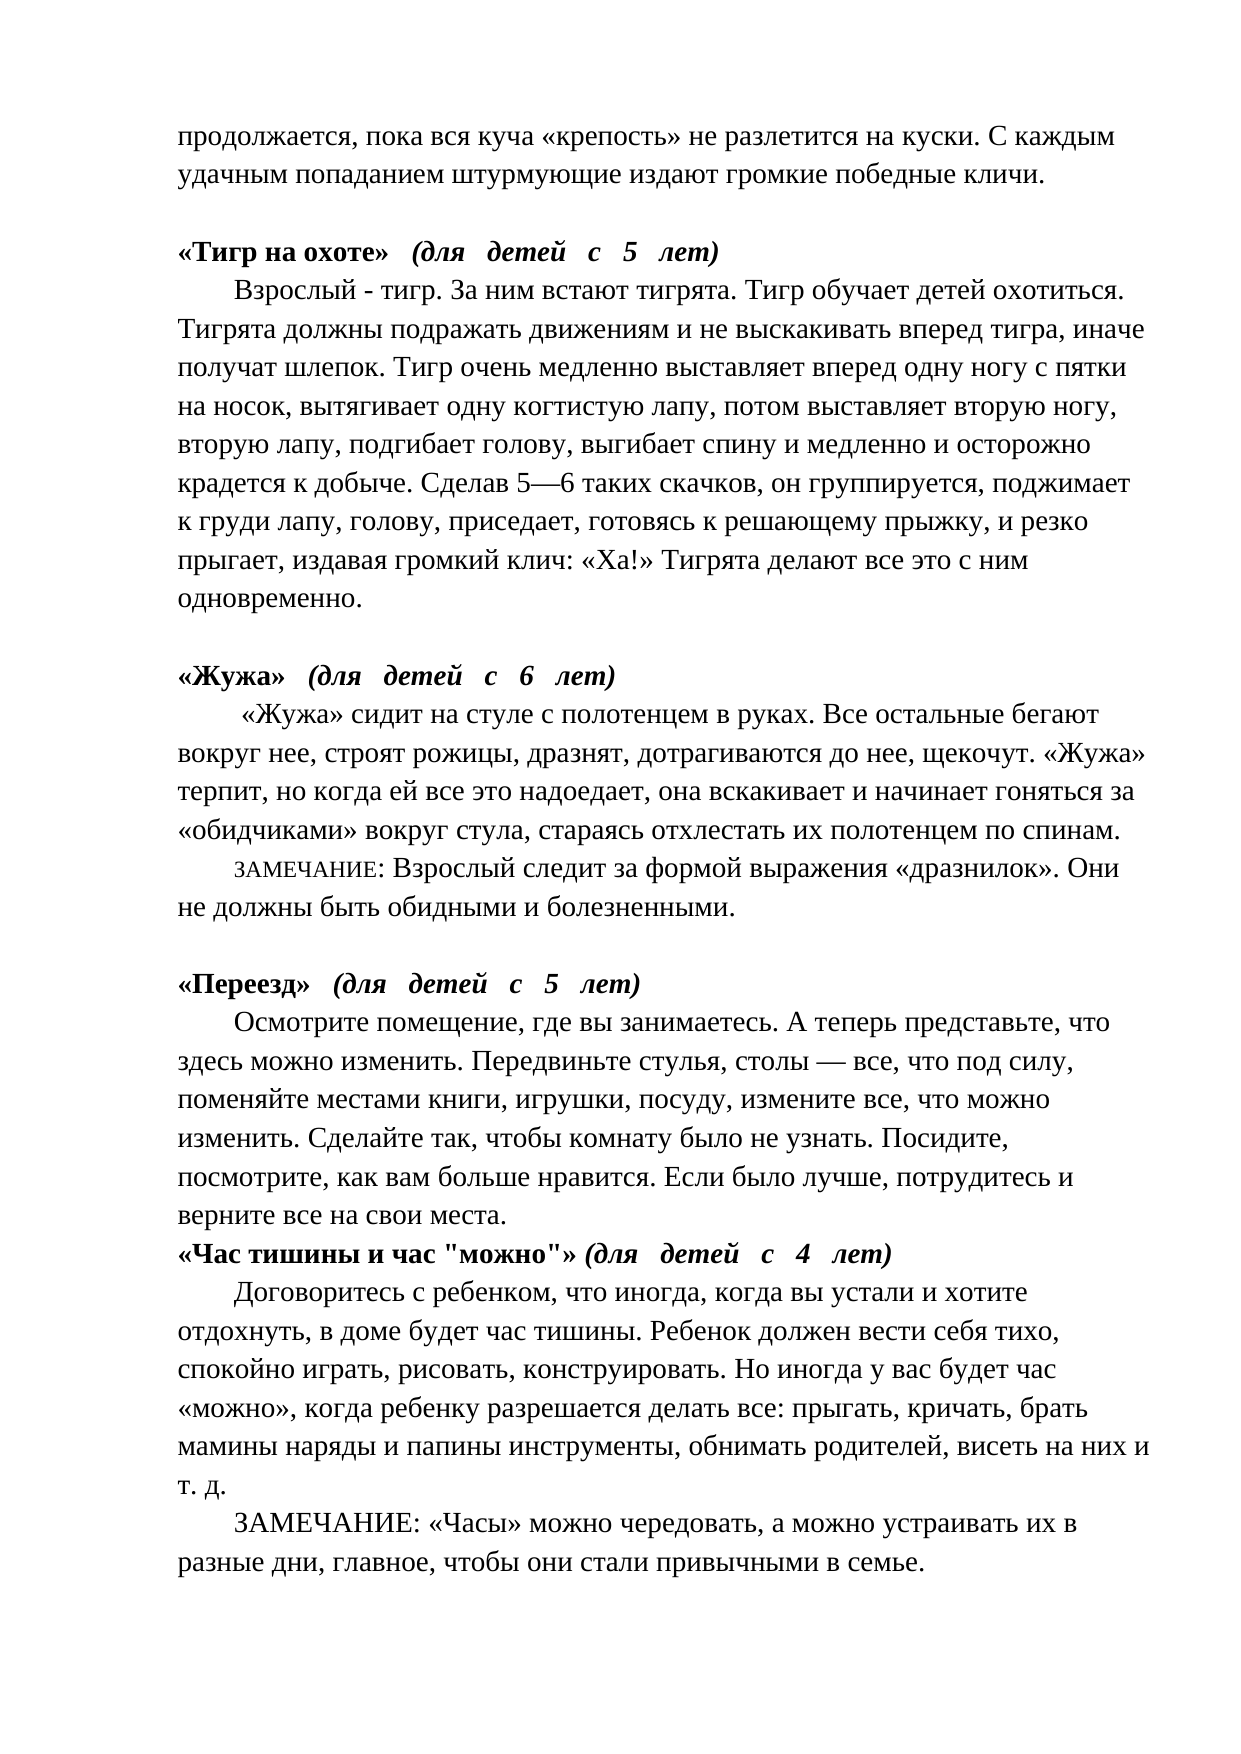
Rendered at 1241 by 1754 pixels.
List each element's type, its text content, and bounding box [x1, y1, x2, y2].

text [177, 118, 1152, 190]
text «Жужа» (для детей с 6 лет) [177, 658, 1152, 691]
text замечание: Взрослый следит за формой выражения «дразнилок». Они не должны быть обидными и болезненными. [177, 850, 1152, 922]
text «Тигр на охоте» (для детей с 5 лет) [177, 234, 1152, 267]
text «Переезд» (для детей с 5 лет) [177, 966, 1152, 999]
text «Час тишины и час "можно"» (для детей с 4 лет) [177, 1236, 1152, 1269]
text ЗАМЕЧАНИЕ: «Часы» можно чередовать, а можно устраивать их в разные дни, главное, чтобы они стали привычными в семье. [177, 1506, 1152, 1578]
text «Жужа» сидит на стуле с полотенцем в руках. Все остальные бегают вокруг нее, строят рожицы, дразнят, дотрагиваются до нее, щекочут. «Жужа» терпит, но когда ей все это надоедает, она вскакивает и начинает гоняться за «обидчиками» вокруг стула, стараясь отхлестать их полотенцем по спинам. [177, 696, 1152, 845]
text Осмотрите помещение, где вы занимаетесь. А теперь представьте, что здесь можно изменить. Передвиньте стулья, столы — все, что под силу, поменяйте местами книги, игрушки, посуду, измените все, что можно изменить. Сделайте так, чтобы комнату было не узнать. Посидите, посмотрите, как вам больше нравится. Если было лучше, потрудитесь и верните все на свои места. [177, 1004, 1152, 1231]
text Договоритесь с ребенком, что иногда, когда вы устали и хотите отдохнуть, в доме будет час тишины. Ребенок должен вести себя тихо, спокойно играть, рисовать, конструировать. Но иногда у вас будет час «можно», когда ребенку разрешается делать все: прыгать, кричать, брать мамины наряды и папины инструменты, обнимать родителей, висеть на них и т. д. [177, 1274, 1152, 1501]
text Взрослый - тигр. За ним встают тигрята. Тигр обучает детей охотиться. Тигрята должны подражать движениям и не выскакивать вперед тигра, иначе получат шлепок. Тигр очень медленно выставляет вперед одну ногу с пятки на носок, вытягивает одну когтистую лапу, потом выставляет вторую ногу, вторую лапу, подгибает голову, выгибает спину и медленно и осторожно крадется к добыче. Сделав 5—6 таких скачков, он группируется, поджимает к груди лапу, голову, приседает, готовясь к решающему прыжку, и резко прыгает, издавая громкий клич: «Ха!» Тигрята делают все это с ним одновременно. [177, 272, 1152, 614]
